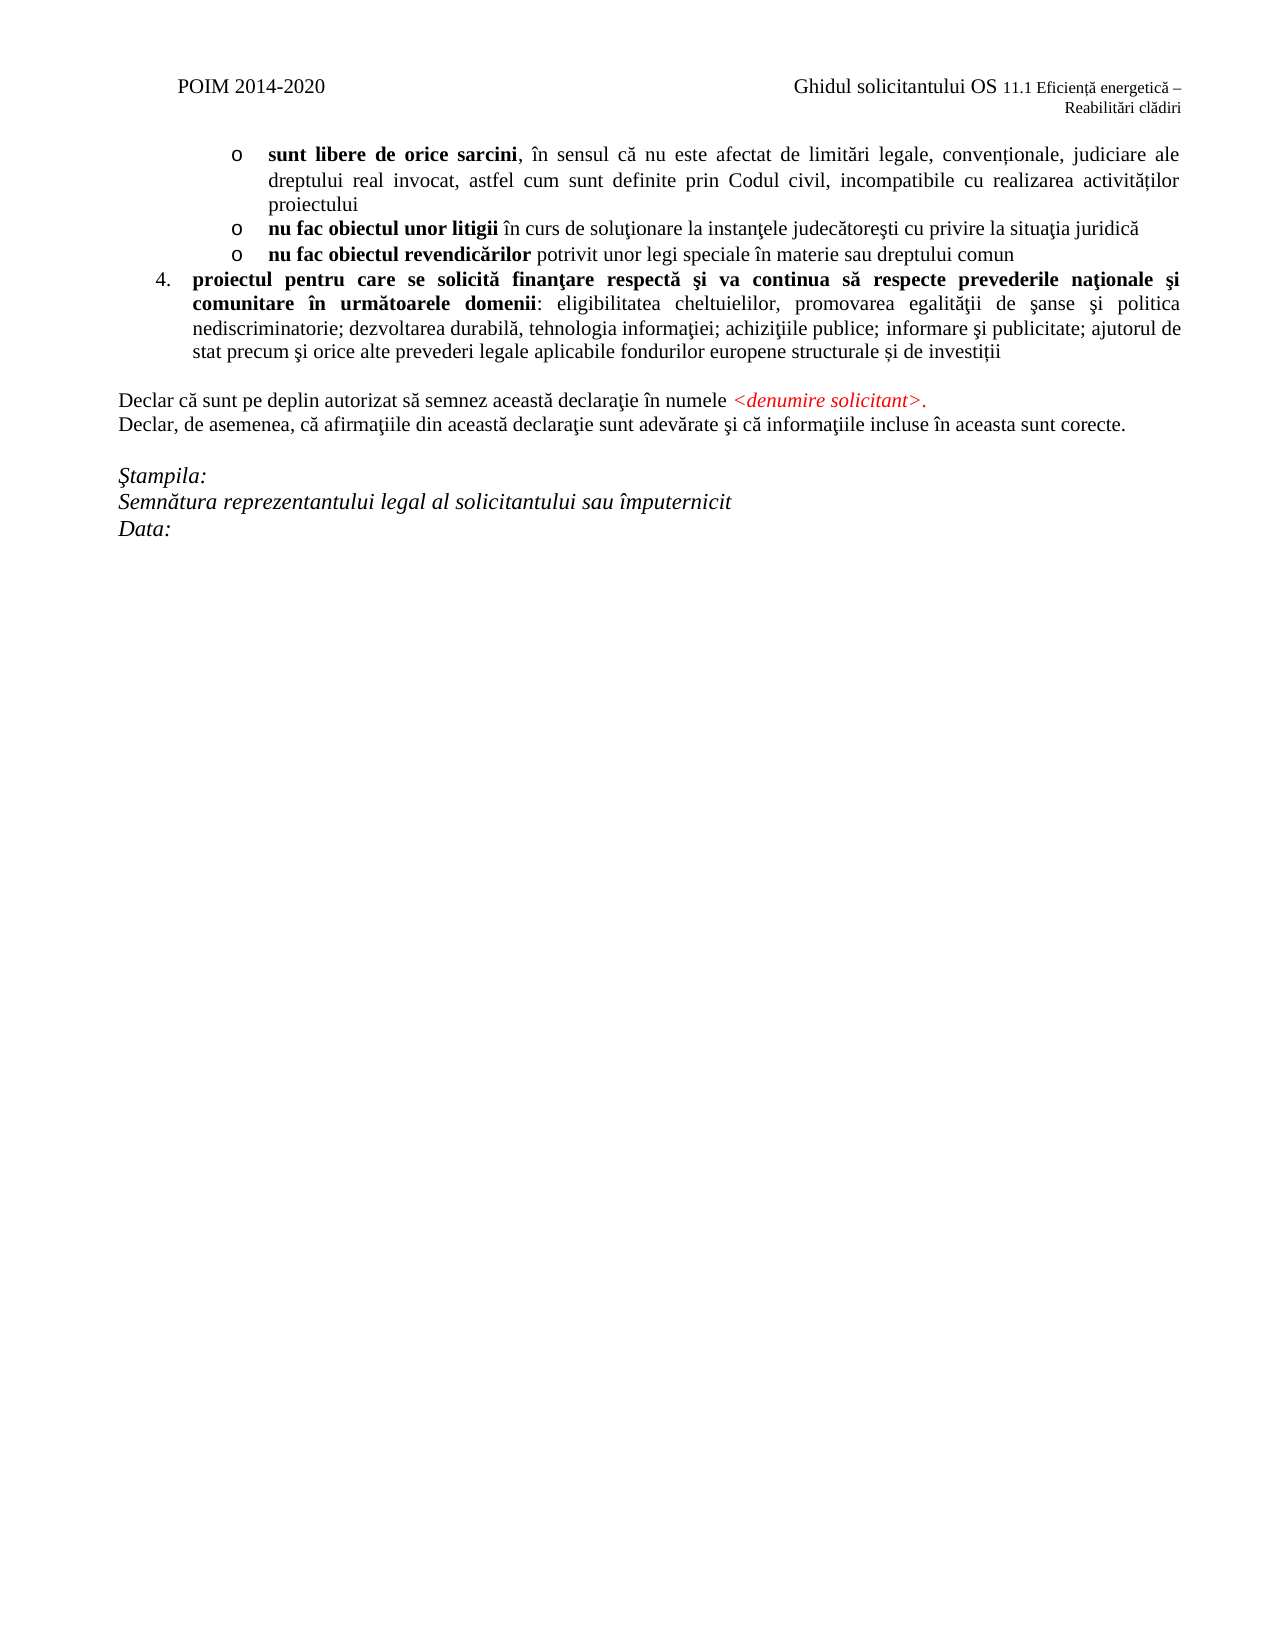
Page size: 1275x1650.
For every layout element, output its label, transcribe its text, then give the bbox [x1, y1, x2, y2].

list sunt libere de orice sarcini, în sensul că nu este afectat de limitări legale, convenționale, judiciare ale dreptului real invocat, astfel cum sunt definite prin Codul civil, incompatibile cu realizarea activităților proiectului [231, 142, 1181, 216]
text Data: [118, 515, 1181, 541]
list nu fac obiectul revendicărilor potrivit unor legi speciale în materie sau dreptului comun [231, 242, 1181, 267]
text Ştampila: [118, 462, 1181, 488]
text Semnătura reprezentantului legal al solicitantului sau împuternicit [118, 488, 1181, 515]
list nu fac obiectul unor litigii în curs de soluţionare la instanţele judecătoreşti cu privire la situaţia juridică [231, 216, 1181, 242]
text Declar, de asemenea, că afirmaţiile din această declaraţie sunt adevărate şi că informaţiile incluse în aceasta sunt corecte. [118, 412, 1181, 436]
text Declar că sunt pe deplin autorizat să semnez această declaraţie în numele <denumire solicitant>. [118, 388, 1181, 412]
list proiectul pentru care se solicită finanţare respectă şi va continua să respecte prevederile naţionale şi comunitare în următoarele domenii: eligibilitatea cheltuielilor, promovarea egalităţii de şanse şi politica nediscriminatorie; dezvoltarea durabilă, tehnologia informaţiei; achiziţiile publice; informare şi publicitate; ajutorul de stat precum şi orice alte prevederi legale aplicabile fondurilor europene structurale și de investiții [155, 267, 1181, 363]
